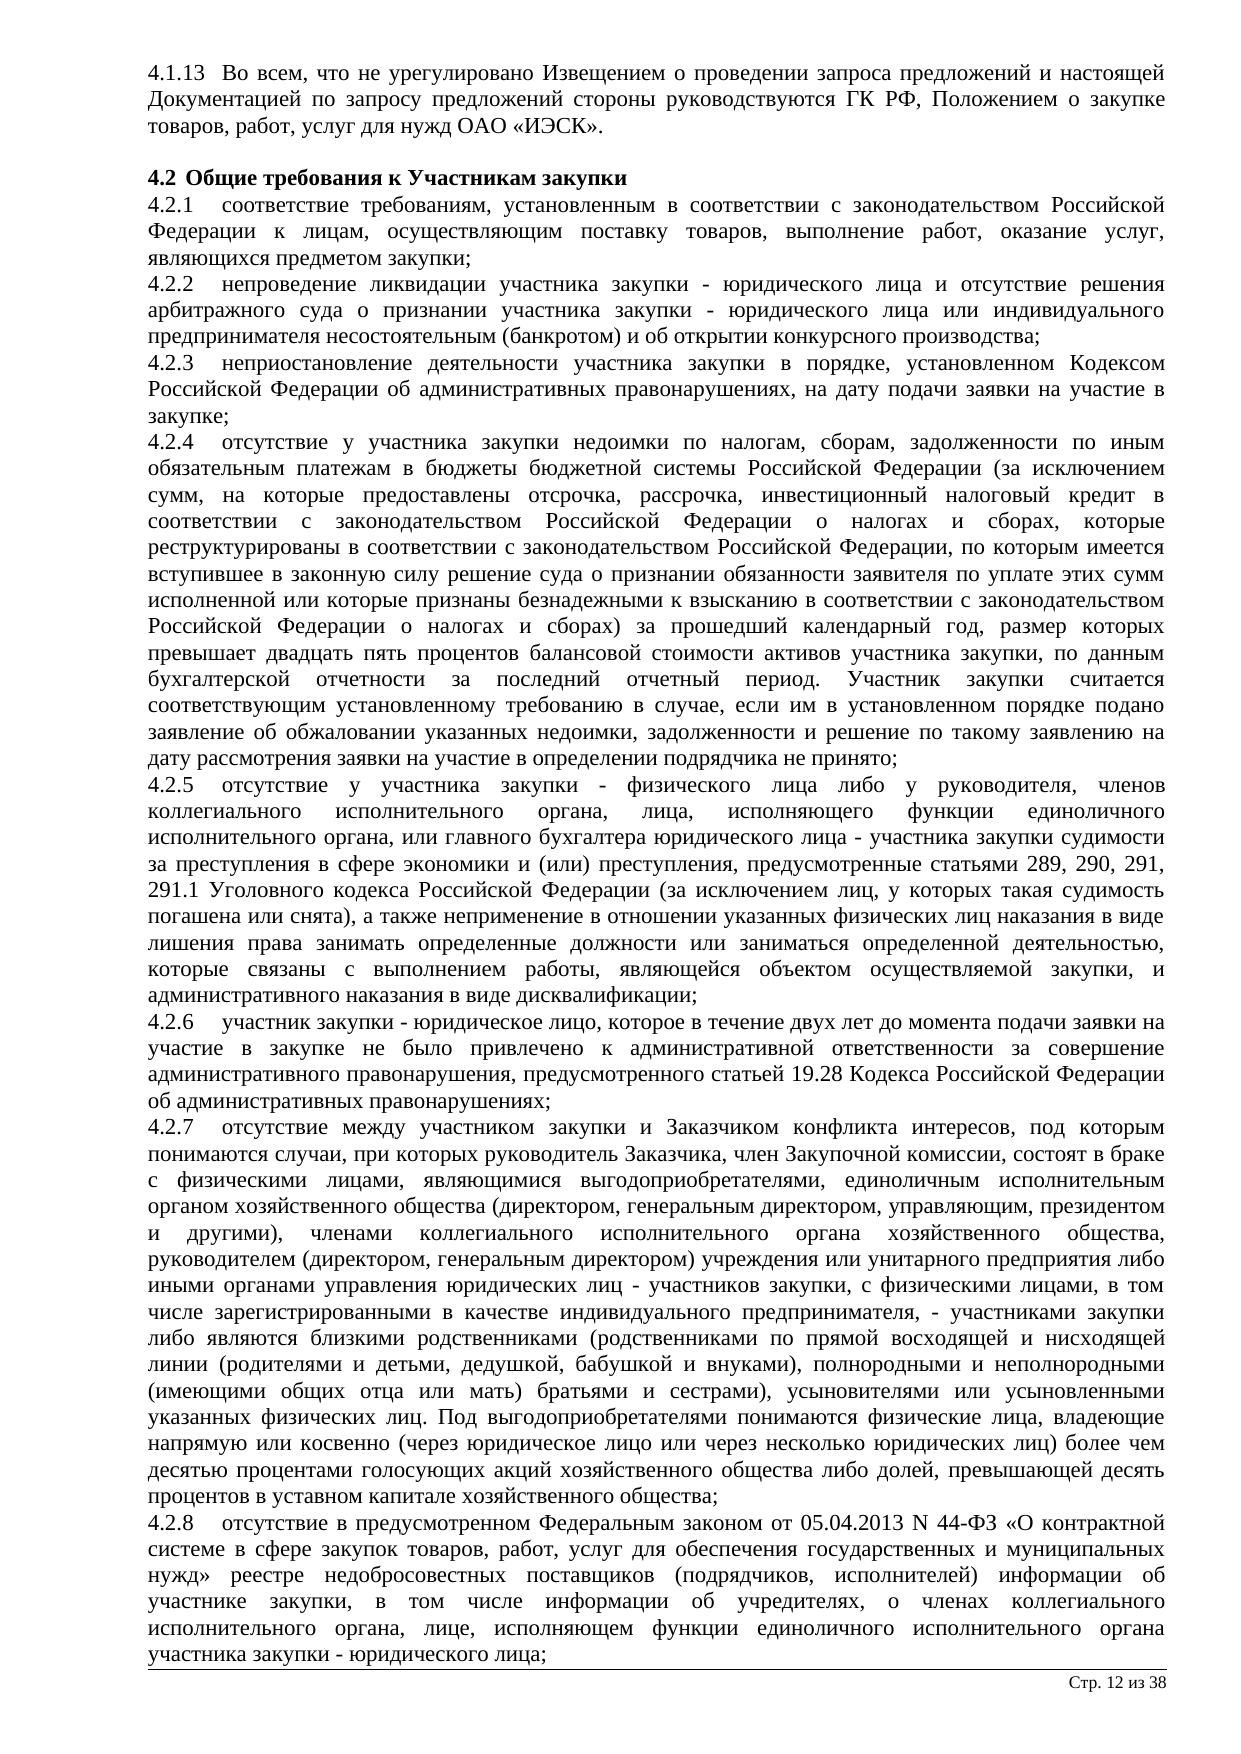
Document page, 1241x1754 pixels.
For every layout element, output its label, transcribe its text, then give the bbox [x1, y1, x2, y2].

list неприостановление деятельности участника закупки в порядке, установленном Кодексом Российской Федерации об административных правонарушениях, на дату подачи заявки на участие в закупке; [148, 349, 1167, 428]
list Во всем, что не урегулировано Извещением о проведении запроса предложений и настоящей Документацией по запросу предложений стороны руководствуются ГК РФ, Положением о закупке товаров, работ, услуг для нужд ОАО «ИЭСК». [148, 59, 1167, 138]
list соответствие требованиям, установленным в соответствии с законодательством Российской Федерации к лицам, осуществляющим поставку товаров, выполнение работ, оказание услуг, являющихся предметом закупки; [148, 191, 1167, 270]
list непроведение ликвидации участника закупки - юридического лица и отсутствие решения арбитражного суда о признании участника закупки - юридического лица или индивидуального предпринимателя несостоятельным (банкротом) и об открытии конкурсного производства; [148, 270, 1167, 349]
list отсутствие между участником закупки и Заказчиком конфликта интересов, под которым понимаются случаи, при которых руководитель Заказчика, член Закупочной комиссии, состоят в браке с физическими лицами, являющимися выгодоприобретателями, единоличным исполнительным органом хозяйственного общества (директором, генеральным директором, управляющим, президентом и другими), членами коллегиального исполнительного органа хозяйственного общества, руководителем (директором, генеральным директором) учреждения или унитарного предприятия либо иными органами управления юридических лиц - участников закупки, с физическими лицами, в том числе зарегистрированными в качестве индивидуального предпринимателя, - участниками закупки либо являются близкими родственниками (родственниками по прямой восходящей и нисходящей линии (родителями и детьми, дедушкой, бабушкой и внуками), полнородными и неполнородными (имеющими общих отца или мать) братьями и сестрами), усыновителями или усыновленными указанных физических лиц. Под выгодоприобретателями понимаются физические лица, владеющие напрямую или косвенно (через юридическое лицо или через несколько юридических лиц) более чем десятью процентами голосующих акций хозяйственного общества либо долей, превышающей десять процентов в уставном капитале хозяйственного общества; [148, 1113, 1167, 1508]
list отсутствие у участника закупки - физического лица либо у руководителя, членов коллегиального исполнительного органа, лица, исполняющего функции единоличного исполнительного органа, или главного бухгалтера юридического лица - участника закупки судимости за преступления в сфере экономики и (или) преступления, предусмотренные статьями 289, 290, 291, 291.1 Уголовного кодекса Российской Федерации (за исключением лиц, у которых такая судимость погашена или снята), а также неприменение в отношении указанных физических лиц наказания в виде лишения права занимать определенные должности или заниматься определенной деятельностью, которые связаны с выполнением работы, являющейся объектом осуществляемой закупки, и административного наказания в виде дисквалификации; [148, 771, 1167, 1008]
list Общие требования к Участникам закупки [148, 164, 1167, 191]
list отсутствие у участника закупки недоимки по налогам, сборам, задолженности по иным обязательным платежам в бюджеты бюджетной системы Российской Федерации (за исключением сумм, на которые предоставлены отсрочка, рассрочка, инвестиционный налоговый кредит в соответствии с законодательством Российской Федерации о налогах и сборах, которые реструктурированы в соответствии с законодательством Российской Федерации, по которым имеется вступившее в законную силу решение суда о признании обязанности заявителя по уплате этих сумм исполненной или которые признаны безнадежными к взысканию в соответствии с законодательством Российской Федерации о налогах и сборах) за прошедший календарный год, размер которых превышает двадцать пять процентов балансовой стоимости активов участника закупки, по данным бухгалтерской отчетности за последний отчетный период. Участник закупки считается соответствующим установленному требованию в случае, если им в установленном порядке подано заявление об обжаловании указанных недоимки, задолженности и решение по такому заявлению на дату рассмотрения заявки на участие в определении подрядчика не принято; [148, 428, 1167, 771]
list участник закупки - юридическое лицо, которое в течение двух лет до момента подачи заявки на участие в закупке не было привлечено к административной ответственности за совершение административного правонарушения, предусмотренного статьей 19.28 Кодекса Российской Федерации об административных правонарушениях; [148, 1008, 1167, 1113]
list отсутствие в предусмотренном Федеральным законом от 05.04.2013 N 44-ФЗ «О контрактной системе в сфере закупок товаров, работ, услуг для обеспечения государственных и муниципальных нужд» реестре недобросовестных поставщиков (подрядчиков, исполнителей) информации об участнике закупки, в том числе информации об учредителях, о членах коллегиального исполнительного органа, лице, исполняющем функции единоличного исполнительного органа участника закупки - юридического лица; [148, 1508, 1167, 1667]
